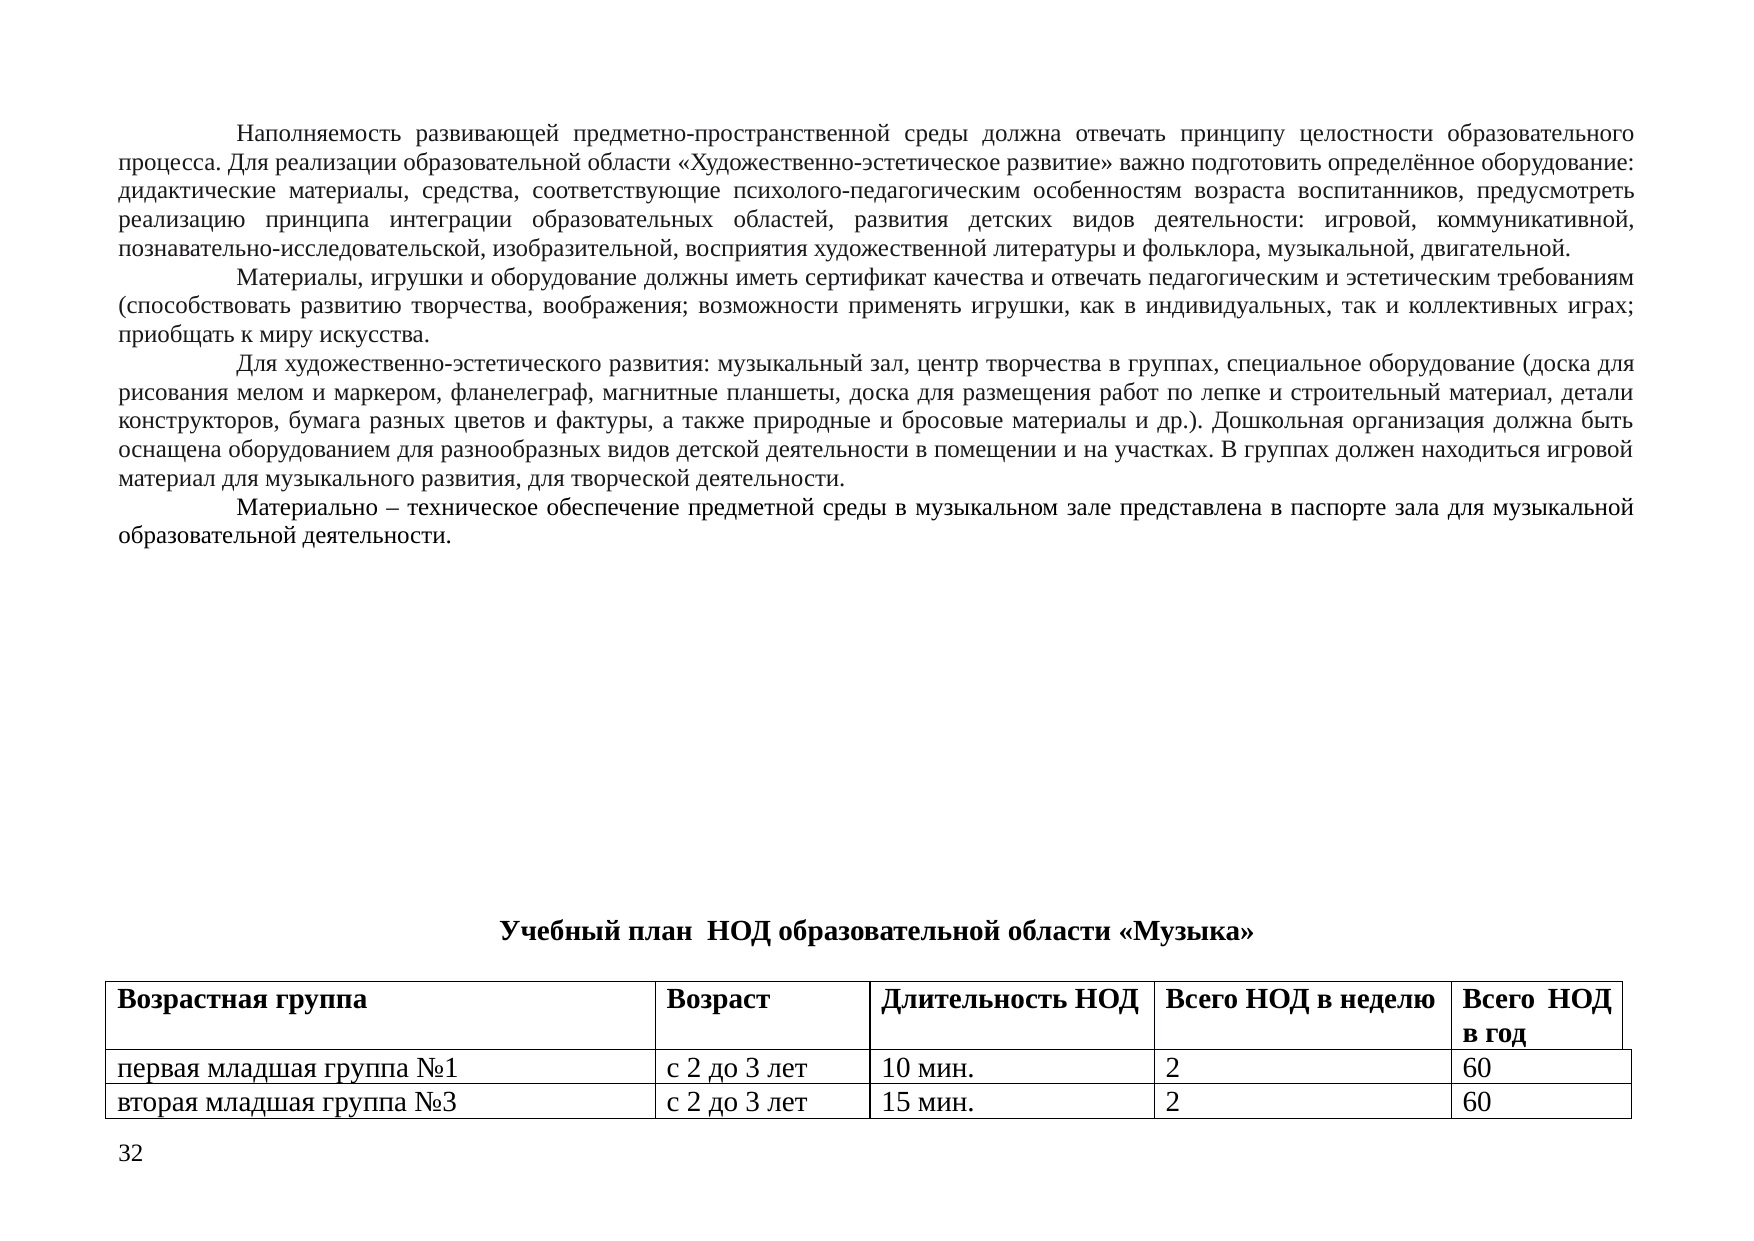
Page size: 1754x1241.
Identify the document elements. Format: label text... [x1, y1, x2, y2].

table_cell 60 [1452, 1050, 1631, 1083]
table_cell вторая младшая группа №3 [106, 1084, 655, 1118]
table_header Возрастная группа [106, 982, 655, 1049]
table_cell 60 [1452, 1084, 1631, 1118]
table_header Длительность НОД [871, 982, 1154, 1049]
table_header Возраст [656, 982, 869, 1049]
table_cell с 2 до 3 лет [656, 1050, 869, 1083]
table_header Всего НОД в неделю [1155, 982, 1451, 1049]
text Для художественно-эстетического развития: музыкальный зал, центр творчества в группах, специальное оборудование (доска для рисования мелом и маркером, фланелеграф, магнитные планшеты, доска для размещения работ по лепке и строительный материал, детали конструкторов, бумага разных цветов и фактуры, а также природные и бросовые материалы и др.). Дошкольная организация должна быть оснащена оборудованием для разнообразных видов детской деятельности в помещении и на участках. В группах должен находиться игровой материал для музыкального развития, для творческой деятельности. [118, 348, 1636, 492]
table_cell 15 мин. [871, 1084, 1154, 1118]
text Наполняемость развивающей предметно-пространственной среды должна отвечать принципу целостности образовательного процесса. Для реализации образовательной области «Художественно-эстетическое развитие» важно подготовить определённое оборудование: дидактические материалы, средства, соответствующие психолого-педагогическим особенностям возраста воспитанников, предусмотреть реализацию принципа интеграции образовательных областей, развития детских видов деятельности: игровой, коммуникативной, познавательно-исследовательской, изобразительной, восприятия художественной литературы и фольклора, музыкальной, двигательной. [118, 118, 1636, 262]
table_cell 10 мин. [871, 1050, 1154, 1083]
table_cell 2 [1155, 1050, 1451, 1083]
table_cell 2 [1155, 1084, 1451, 1118]
table_header Всего НОД в год [1452, 982, 1622, 1049]
text Материально – техническое обеспечение предметной среды в музыкальном зале представлена в паспорте зала для музыкальной образовательной деятельности. [118, 492, 1636, 549]
table_cell первая младшая группа №1 [106, 1050, 655, 1083]
text Материалы, игрушки и оборудование должны иметь сертификат качества и отвечать педагогическим и эстетическим требованиям (способствовать развитию творчества, воображения; возможности применять игрушки, как в индивидуальных, так и коллективных играх; приобщать к миру искусства. [118, 262, 1636, 348]
text Учебный план НОД образовательной области «Музыка» [118, 913, 1636, 947]
table_cell с 2 до 3 лет [656, 1084, 869, 1118]
table_header [1623, 981, 1631, 1049]
